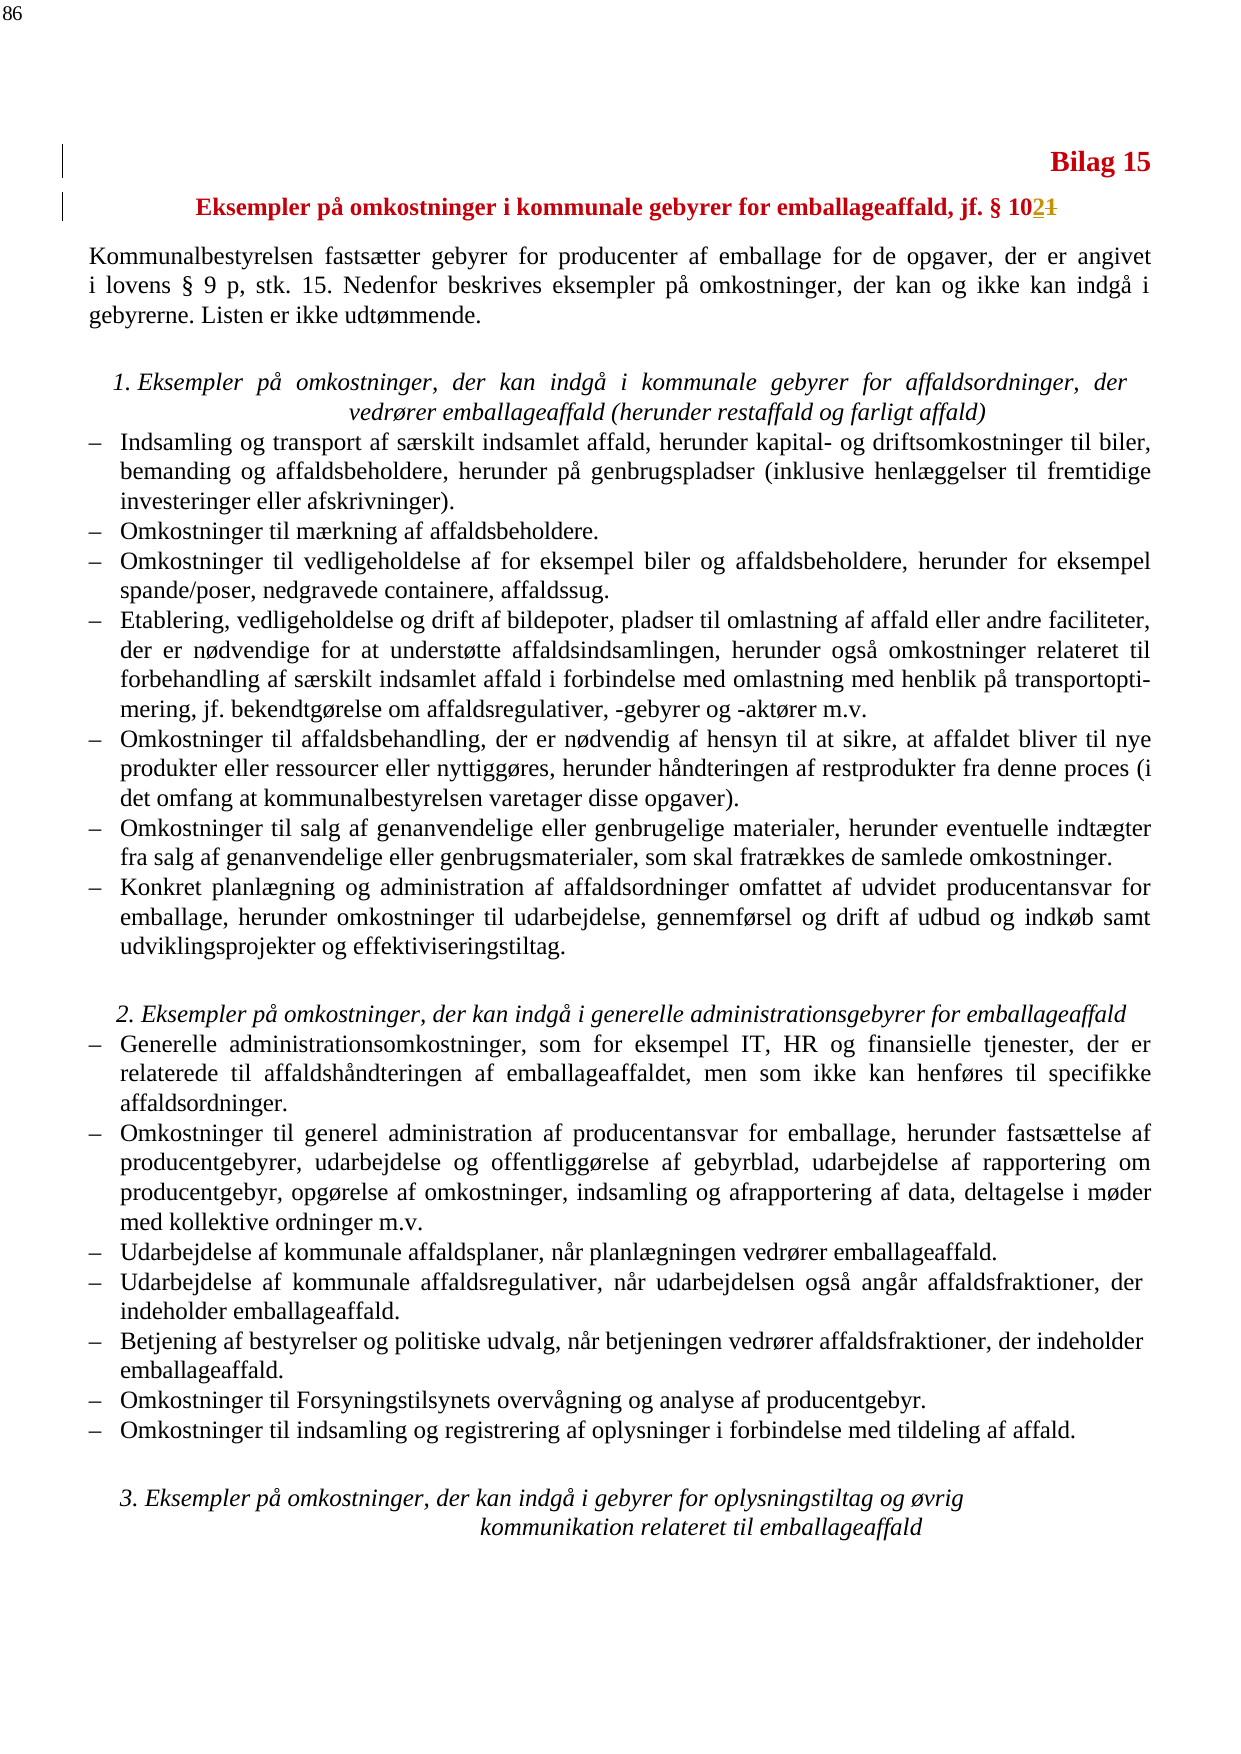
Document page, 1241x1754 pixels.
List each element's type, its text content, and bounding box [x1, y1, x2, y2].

list Betjening af bestyrelser og politiske udvalg, når betjeningen vedrører affaldsfraktioner, der indeholder emballageaffald. [88, 1326, 1152, 1384]
list Omkostninger til affaldsbehandling, der er nødvendig af hensyn til at sikre, at affaldet bliver til nye produkter eller ressourcer eller nyttiggøres, herunder håndteringen af restprodukter fra denne proces (i det omfang at kommunalbestyrelsen varetager disse opgaver). [88, 724, 1152, 812]
list Omkostninger til vedligeholdelse af for eksempel biler og affaldsbeholdere, herunder for eksempel spande/poser, nedgravede containere, affaldssug. [88, 546, 1152, 604]
list Generelle administrationsomkostninger, som for eksempel IT, HR og finansielle tjenester, der er relaterede til affaldshåndteringen af emballageaffaldet, men som ikke kan henføres til specifikke affaldsordninger. [88, 1029, 1152, 1117]
list Etablering, vedligeholdelse og drift af bildepoter, pladser til omlastning af affald eller andre faciliteter, der er nødvendige for at understøtte affaldsindsamlingen, herunder også omkostninger relateret til forbehandling af særskilt indsamlet affald i forbindelse med omlastning med henblik på transportopti- mering, jf. bekendtgørelse om affaldsregulativer, -gebyrer og -aktører m.v. [88, 605, 1152, 723]
list Omkostninger til salg af genanvendelige eller genbrugelige materialer, herunder eventuelle indtægter fra salg af genanvendelige eller genbrugsmaterialer, som skal fratrækkes de samlede omkostninger. [88, 813, 1152, 871]
list Udarbejdelse af kommunale affaldsplaner, når planlægningen vedrører emballageaffald. [88, 1237, 1163, 1265]
list Omkostninger til Forsyningstilsynets overvågning og analyse af producentgebyr. [88, 1385, 1163, 1414]
list Omkostninger til generel administration af producentansvar for emballage, herunder fastsættelse af producentgebyrer, udarbejdelse og offentliggørelse af gebyrblad, udarbejdelse af rapportering om producentgebyr, opgørelse af omkostninger, indsamling og afrapportering af data, deltagelse i møder med kollektive ordninger m.v. [88, 1118, 1152, 1235]
subtitle Bilag 15 [1050, 144, 1163, 178]
list Udarbejdelse af kommunale affaldsregulativer, når udarbejdelsen også angår affaldsfraktioner, der indeholder emballageaffald. [88, 1267, 1152, 1325]
text Kommunalbestyrelsen fastsætter gebyrer for producenter af emballage for de opgaver, der er angivet i lovens § 9 p, stk. 15. Nedenfor beskrives eksempler på omkostninger, der kan og ikke kan indgå i gebyrerne. Listen er ikke udtømmende. [88, 241, 1152, 329]
subtitle Eksempler på omkostninger i kommunale gebyrer for emballageaffald, jf. § 10 [195, 192, 1163, 221]
list Eksempler på omkostninger, der kan indgå i gebyrer for oplysningstiltag og øvrig kommunikation relateret til emballageaffald [119, 1483, 1121, 1541]
list Indsamling og transport af særskilt indsamlet affald, herunder kapital- og driftsomkostninger til biler, bemanding og affaldsbeholdere, herunder på genbrugspladser (inklusive henlæggelser til fremtidige investeringer eller afskrivninger). [88, 427, 1152, 514]
list Omkostninger til indsamling og registrering af oplysninger i forbindelse med tildeling af affald. [88, 1415, 1163, 1444]
list Eksempler på omkostninger, der kan indgå i generelle administrationsgebyrer for emballageaffald [116, 999, 1163, 1028]
list Konkret planlægning og administration af affaldsordninger omfattet af udvidet producentansvar for emballage, herunder omkostninger til udarbejdelse, gennemførsel og drift af udbud og indkøb samt udviklingsprojekter og effektiviseringstiltag. [88, 872, 1152, 960]
list Omkostninger til mærkning af affaldsbeholdere. [88, 516, 1163, 544]
list Eksempler på omkostninger, der kan indgå i kommunale gebyrer for affaldsordninger, der vedrører emballageaffald (herunder restaffald og farligt affald) [112, 367, 1128, 426]
